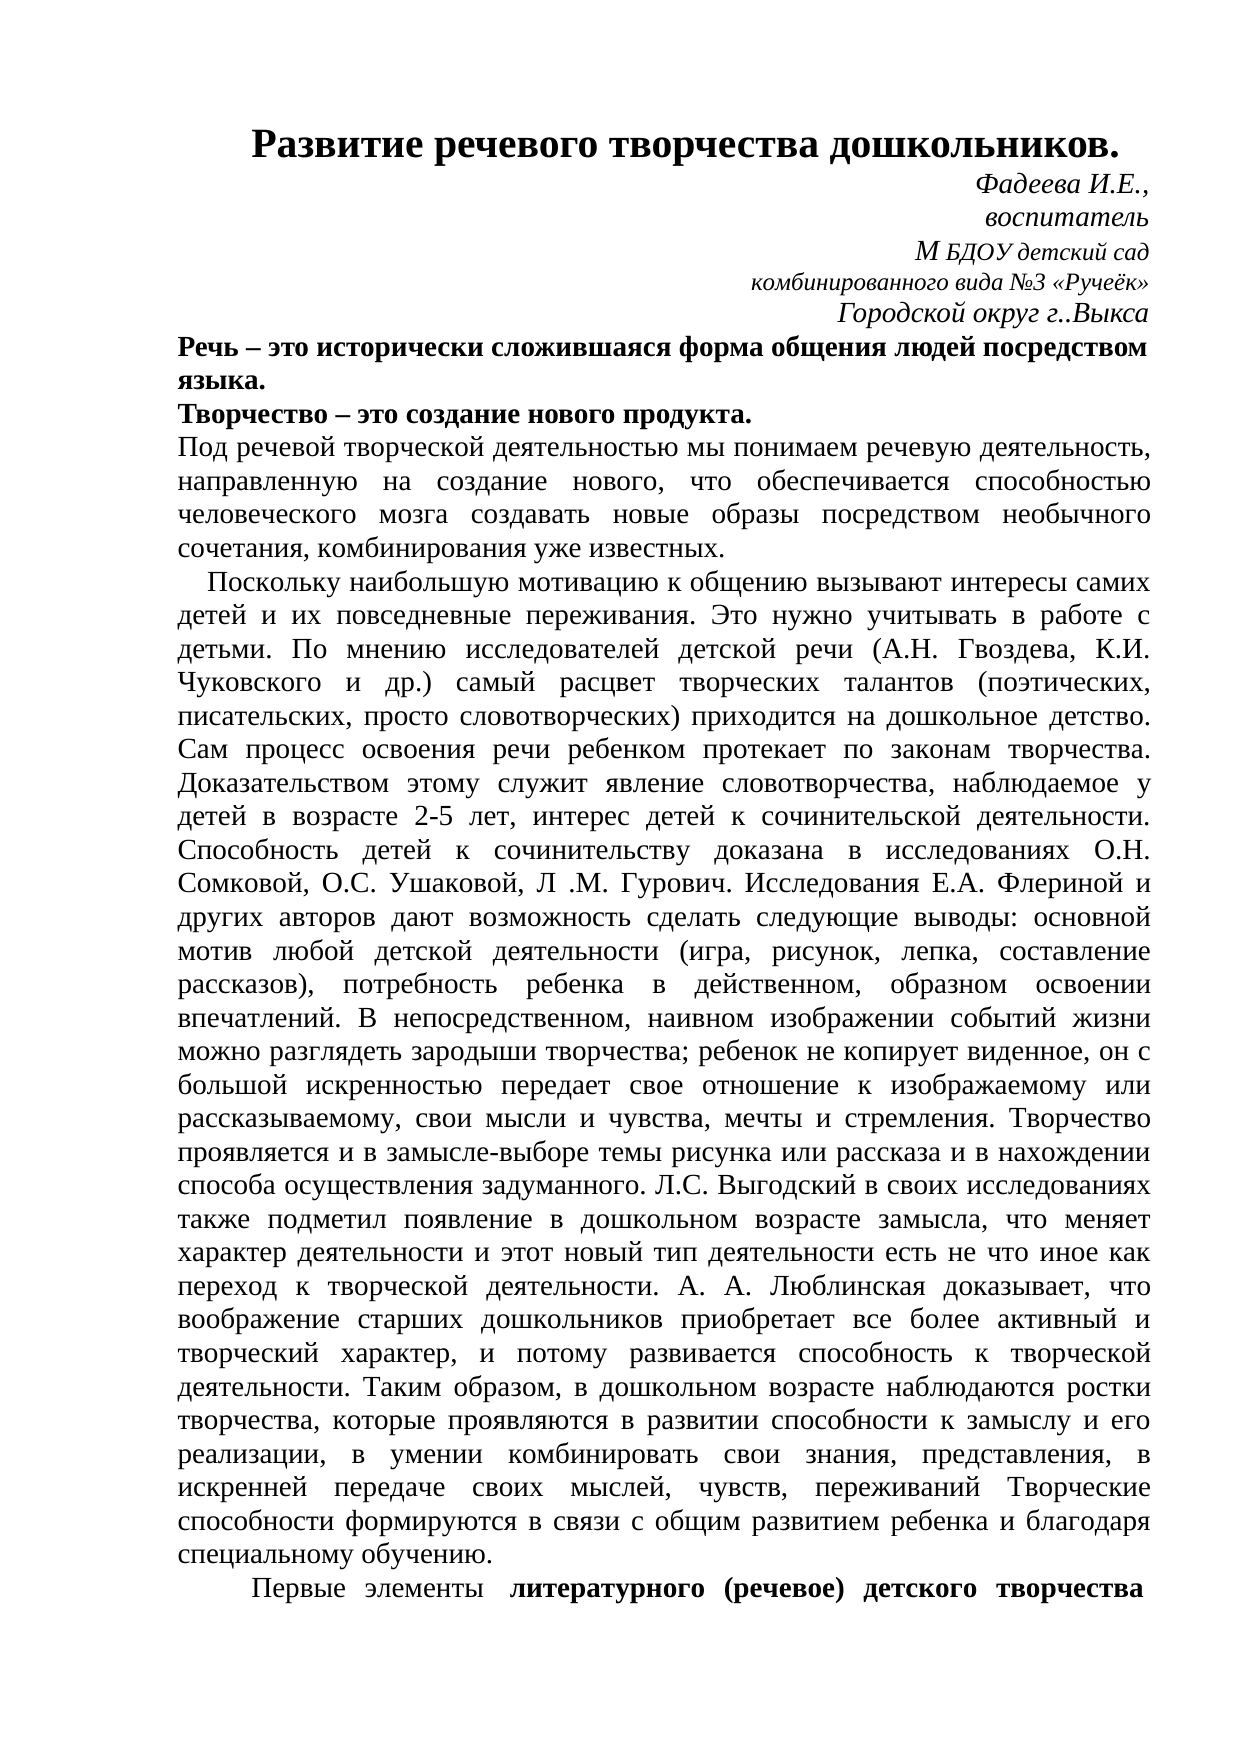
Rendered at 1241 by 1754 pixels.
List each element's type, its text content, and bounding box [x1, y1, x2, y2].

text Развитие речевого творчества дошкольников. [177, 118, 1152, 166]
text Городской округ г..Выкса [693, 295, 1152, 329]
text М БДОУ детский сад комбинированного вида №3 «Ручеёк» [693, 233, 1152, 295]
text Под речевой творческой деятельностью мы понимаем речевую деятельность, направленную на создание нового, что обеспечивается способностью человеческого мозга создавать новые образы посредством необычного сочетания, комбинирования уже известных. [177, 429, 1152, 564]
text Творчество – это создание нового продукта. [177, 396, 1152, 429]
text Речь – это исторически сложившаяся форма общения людей посредством языка. [177, 329, 1152, 396]
text воспитатель [177, 199, 1152, 233]
text Фадеева И.Е., [177, 166, 1152, 199]
